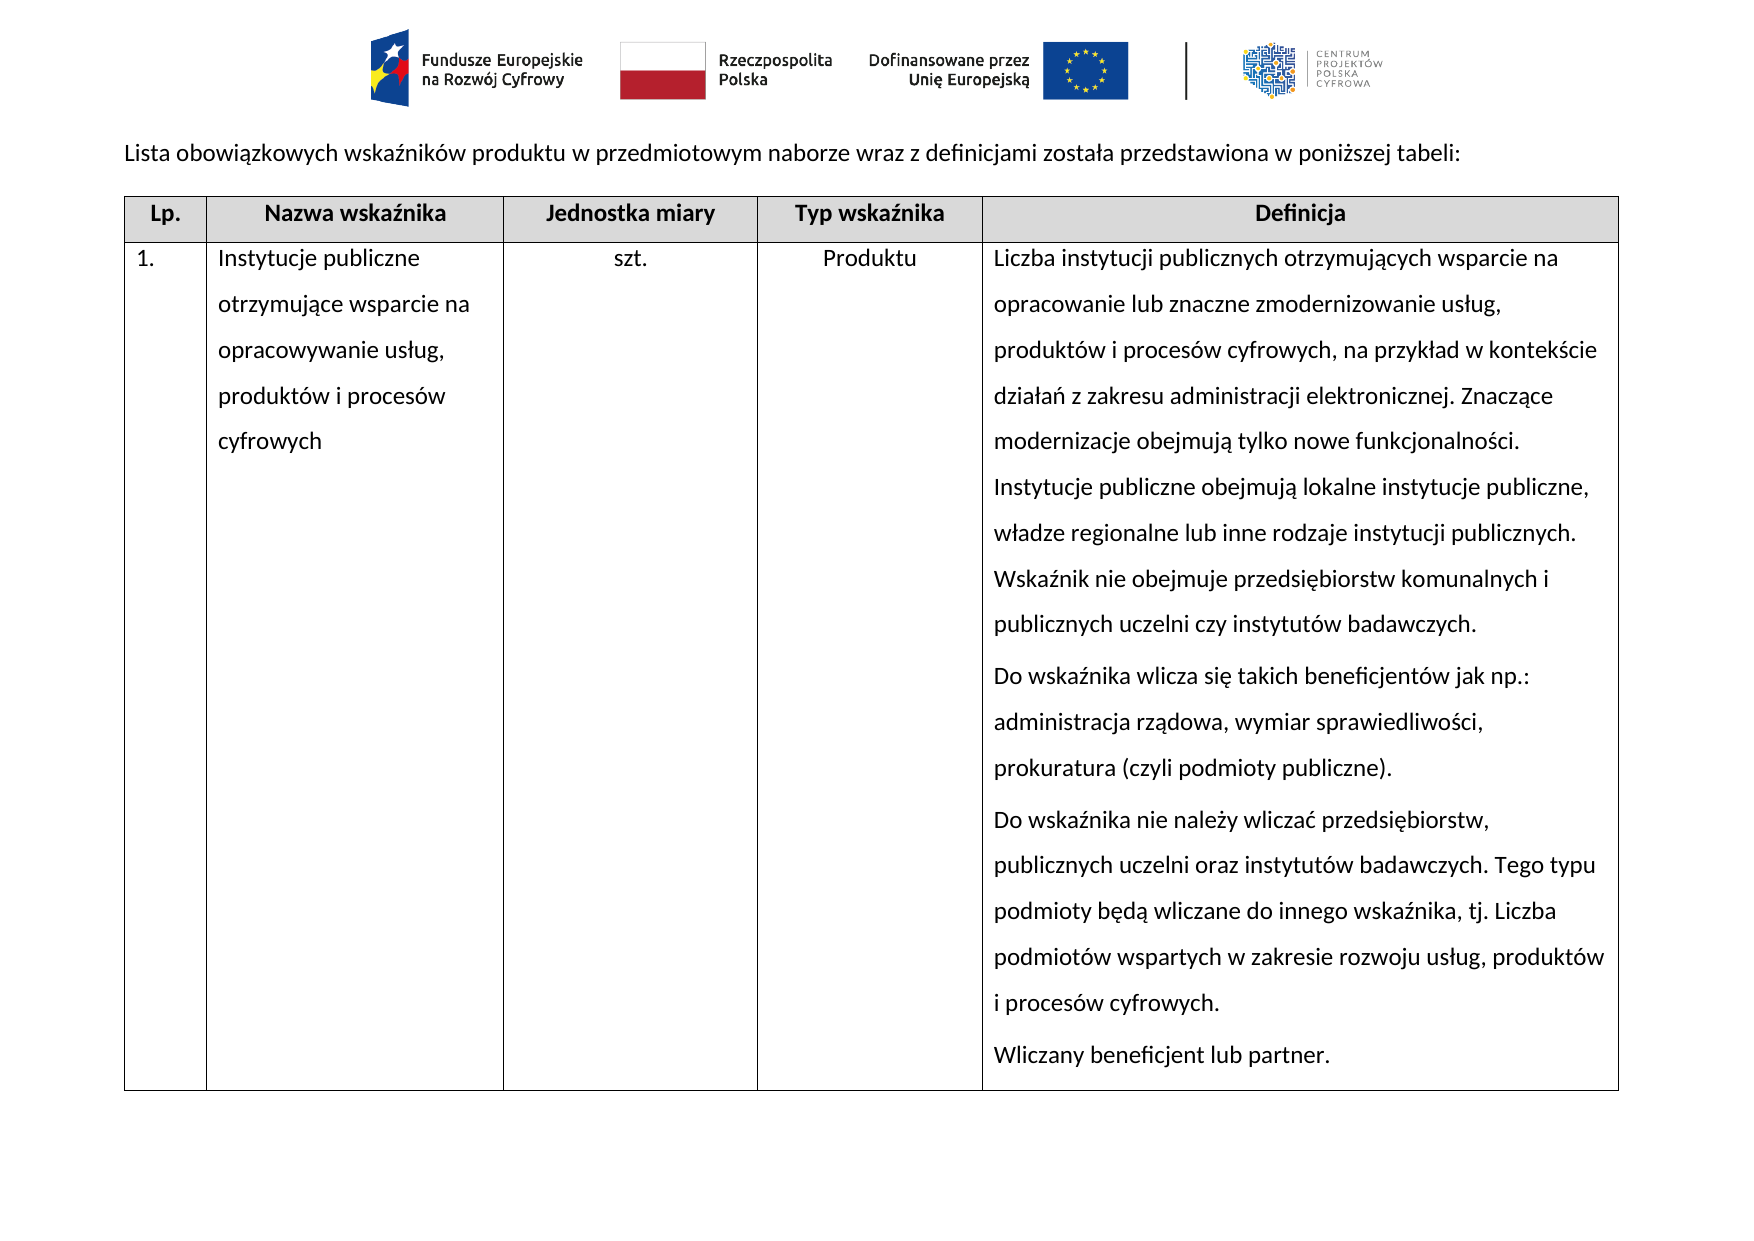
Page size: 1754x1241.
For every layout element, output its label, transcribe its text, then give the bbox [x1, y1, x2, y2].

table_cell 1. [125, 243, 206, 1090]
table_cell Produktu [758, 243, 982, 1090]
table_header Nazwa wskaźnika [207, 197, 503, 242]
table_cell Instytucje publiczne otrzymujące wsparcie na opracowywanie usług, produktów i procesów cyfrowych [207, 243, 503, 1090]
text Lista obowiązkowych wskaźników produktu w przedmiotowym naborze wraz z definicjami została przedstawiona w poniższej tabeli: [124, 137, 1618, 168]
table_header Jednostka miary [504, 197, 757, 242]
table_header Lp. [125, 197, 206, 242]
table_header Typ wskaźnika [758, 197, 982, 242]
table_header Definicja [983, 197, 1618, 242]
picture [371, 29, 1383, 107]
table_cell szt. [504, 243, 757, 1090]
